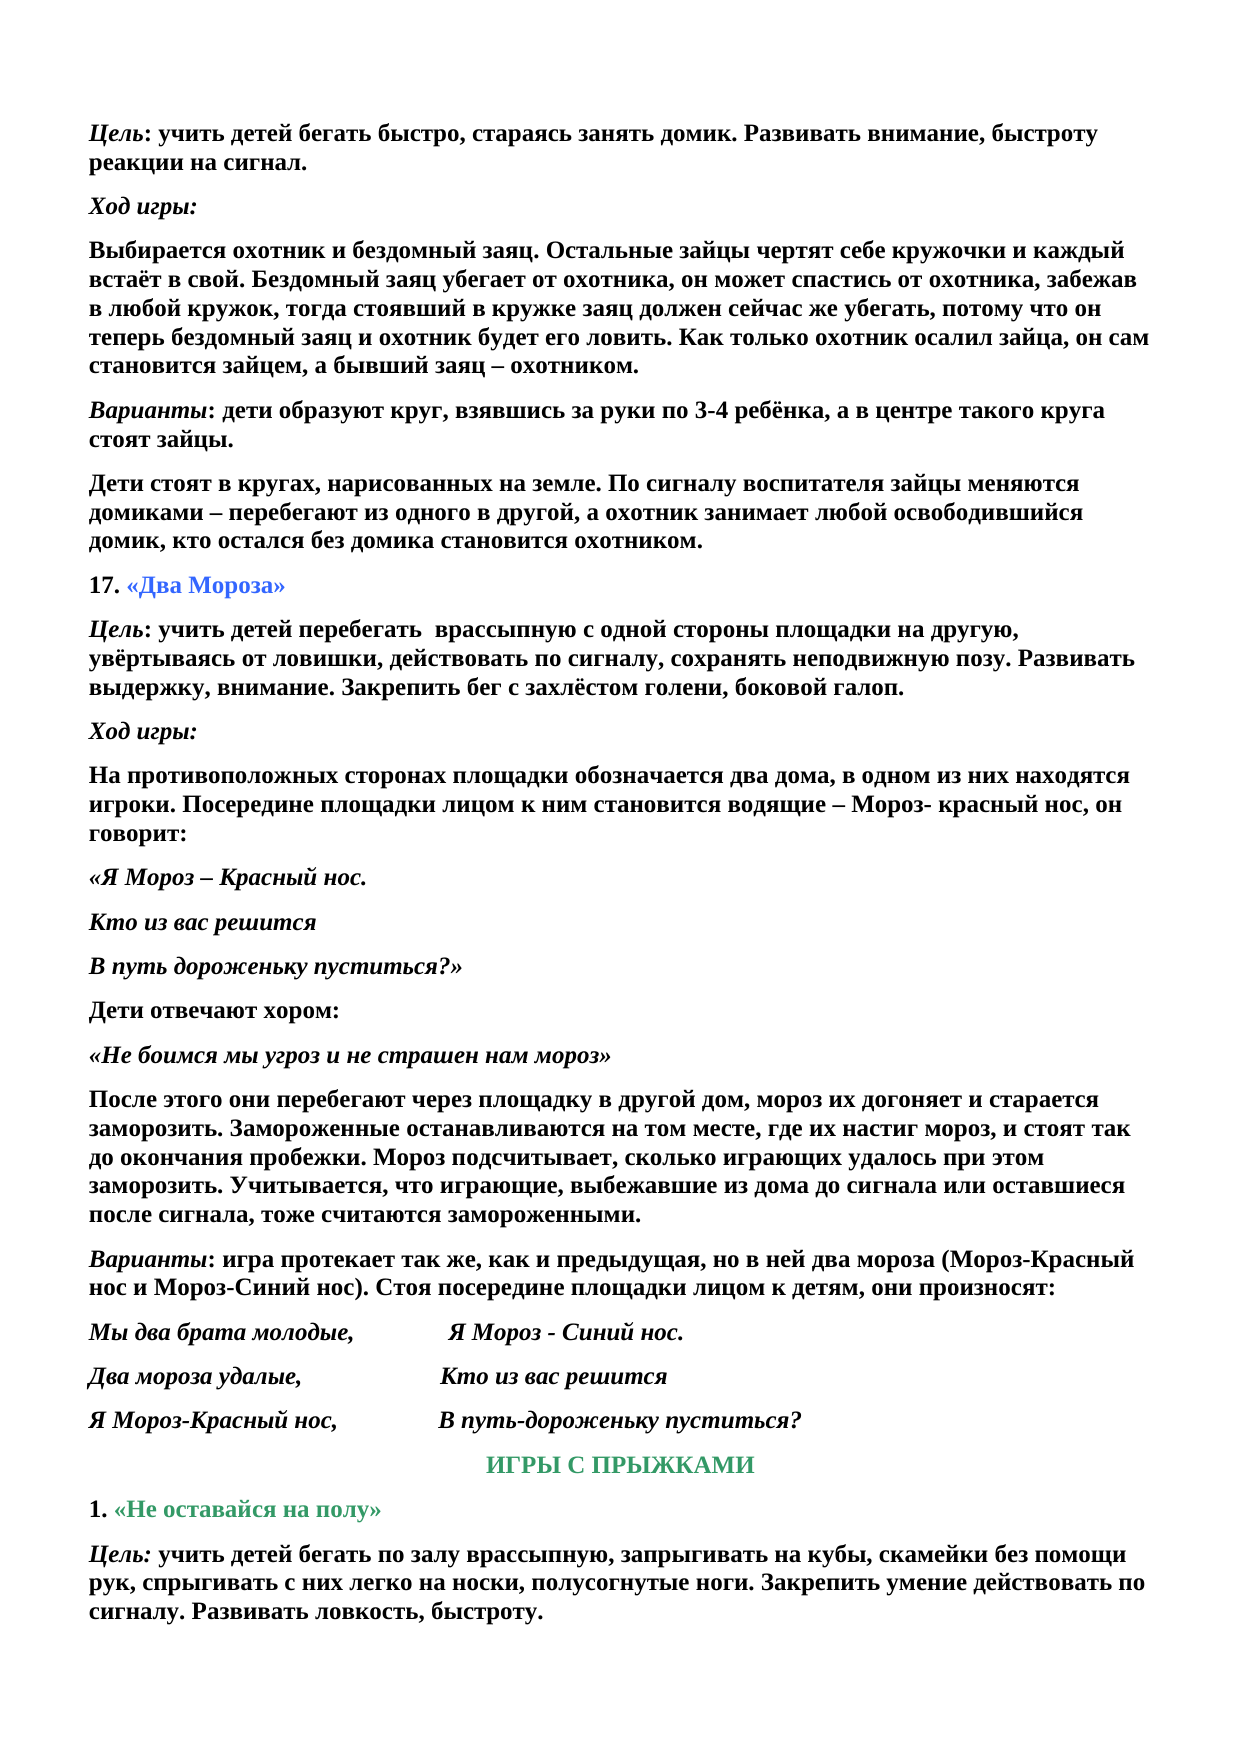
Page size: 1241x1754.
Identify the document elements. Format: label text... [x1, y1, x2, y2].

text Я Мороз-Красный нос, В путь-дороженьку пуститься? [89, 1406, 1152, 1434]
text Варианты: игра протекает так же, как и предыдущая, но в ней два мороза (Мороз-Красный нос и Мороз-Синий нос). Стоя посередине площадки лицом к детям, они произносят: [89, 1244, 1152, 1301]
text «Я Мороз – Красный нос. [89, 862, 1152, 891]
text В путь дороженьку пуститься?» [89, 951, 1152, 980]
text На противоположных сторонах площадки обозначается два дома, в одном из них находятся игроки. Посередине площадки лицом к ним становится водящие – Мороз- красный нос, он говорит: [89, 761, 1152, 847]
text Дети отвечают хором: [89, 996, 1152, 1024]
text Два мороза удалые, Кто из вас решится [89, 1361, 1152, 1390]
text ИГРЫ С ПРЫЖКАМИ [89, 1450, 1152, 1479]
text Выбирается охотник и бездомный заяц. Остальные зайцы чертят себе кружочки и каждый встаёт в свой. Бездомный заяц убегает от охотника, он может спастись от охотника, забежав в любой кружок, тогда стоявший в кружке заяц должен сейчас же убегать, потому что он теперь бездомный заяц и охотник будет его ловить. Как только охотник осалил зайца, он сам становится зайцем, а бывший заяц – охотником. [89, 236, 1152, 379]
text 1. «Не оставайся на полу» [89, 1494, 1152, 1523]
text После этого они перебегают через площадку в другой дом, мороз их догоняет и старается заморозить. Замороженные останавливаются на том месте, где их настиг мороз, и стоят так до окончания пробежки. Мороз подсчитывает, сколько играющих удалось при этом заморозить. Учитывается, что играющие, выбежавшие из дома до сигнала или оставшиеся после сигнала, тоже считаются замороженными. [89, 1084, 1152, 1228]
text Ход игры: [89, 191, 1152, 220]
text Варианты: дети образуют круг, взявшись за руки по 3-4 ребёнка, а в центре такого круга стоят зайцы. [89, 395, 1152, 452]
text Цель: учить детей перебегать врассыпную с одной стороны площадки на другую, увёртываясь от ловишки, действовать по сигналу, сохранять неподвижную позу. Развивать выдержку, внимание. Закрепить бег с захлёстом голени, боковой галоп. [89, 614, 1152, 701]
text Цель: учить детей бегать по залу врассыпную, запрыгивать на кубы, скамейки без помощи рук, спрыгивать с них легко на носки, полусогнутые ноги. Закрепить умение действовать по сигналу. Развивать ловкость, быстроту. [89, 1539, 1152, 1625]
text Ход игры: [89, 716, 1152, 745]
text Кто из вас решится [89, 907, 1152, 936]
text Дети стоят в кругах, нарисованных на земле. По сигналу воспитателя зайцы меняются домиками – перебегают из одного в другой, а охотник занимает любой освободившийся домик, кто остался без домика становится охотником. [89, 468, 1152, 554]
text «Не боимся мы угроз и не страшен нам мороз» [89, 1040, 1152, 1069]
text Цель: учить детей бегать быстро, стараясь занять домик. Развивать внимание, быстроту реакции на сигнал. [89, 118, 1152, 176]
text 17. «Два Мороза» [89, 570, 1152, 599]
text Мы два брата молодые, Я Мороз - Синий нос. [89, 1317, 1152, 1346]
